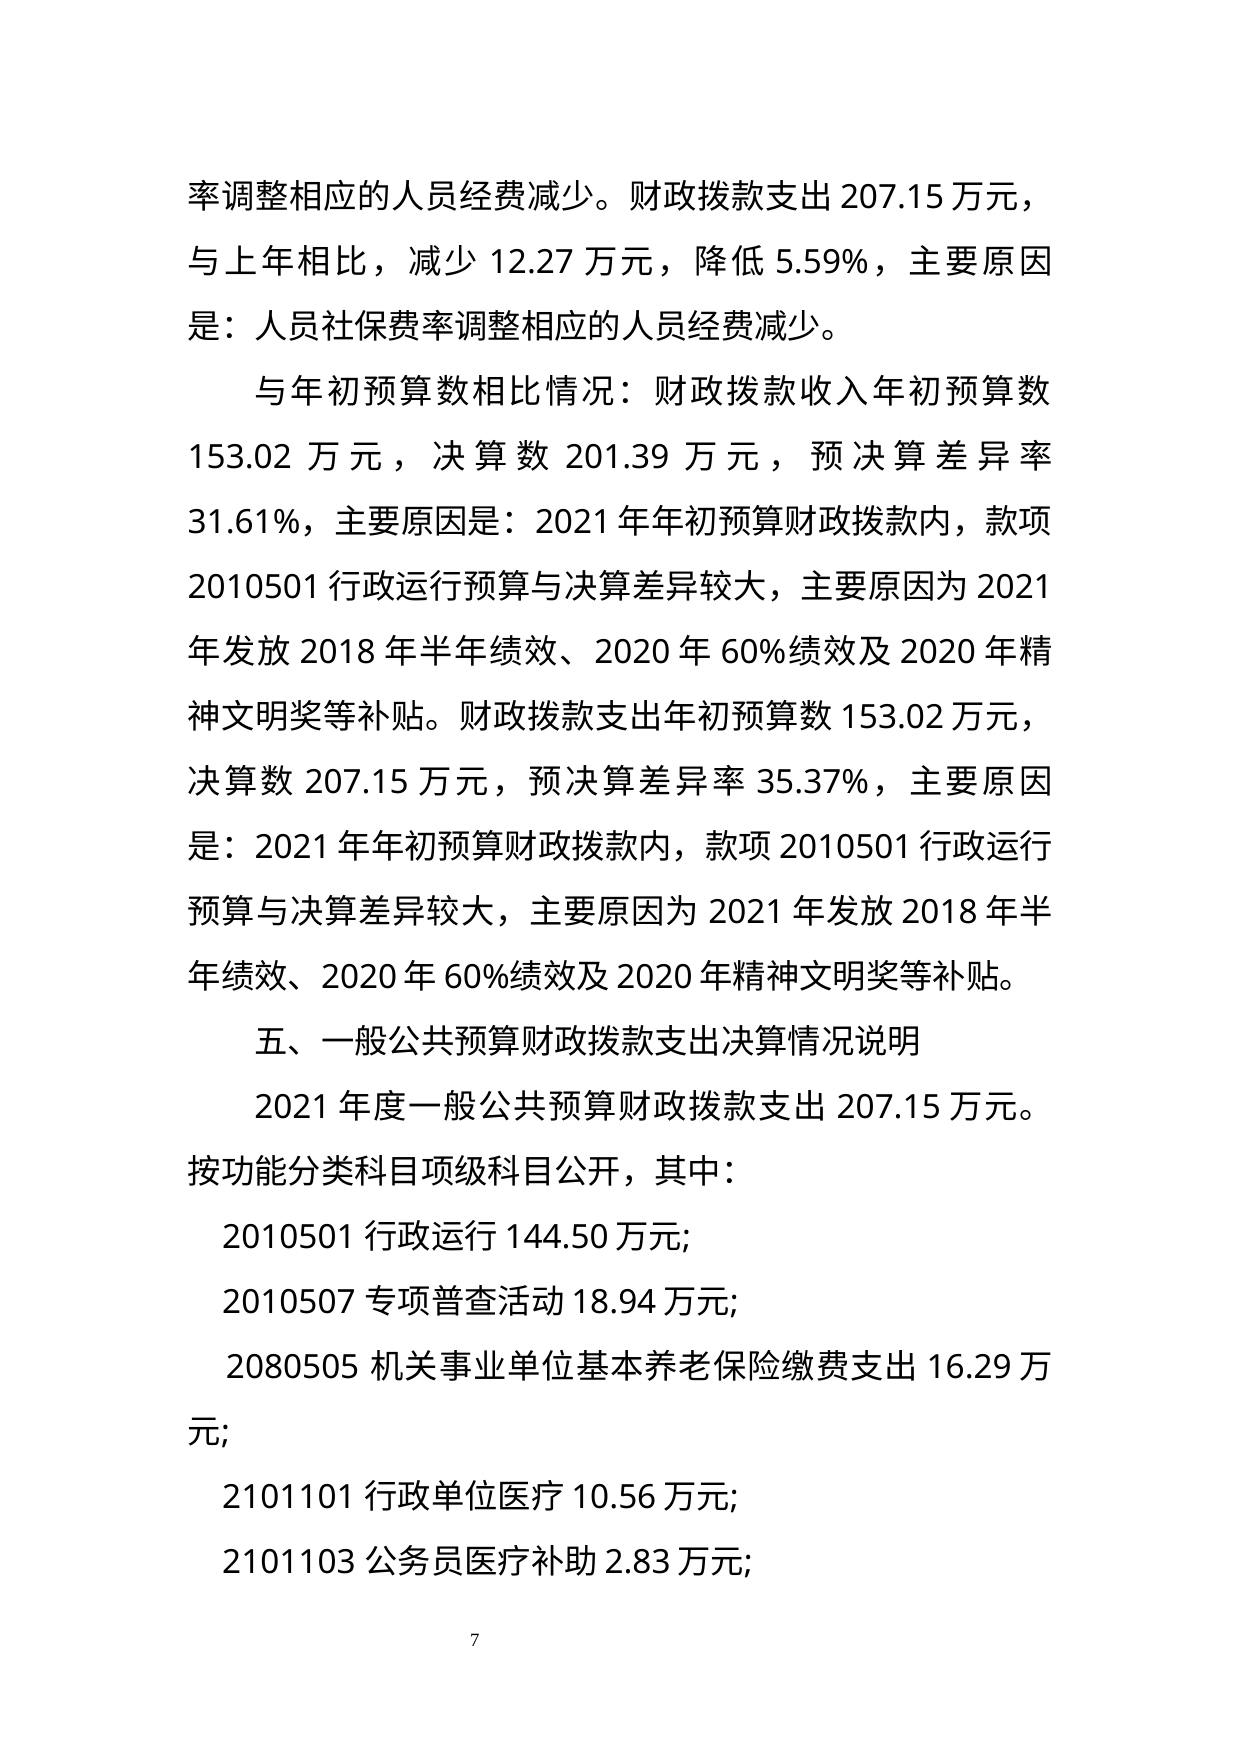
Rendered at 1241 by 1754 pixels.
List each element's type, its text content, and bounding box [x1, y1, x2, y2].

text 五、一般公共预算财政拨款支出决算情况说明 [187, 1007, 1053, 1072]
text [187, 1202, 1053, 1592]
text 2021年度一般公共预算财政拨款支出207.15万元。按功能分类科目项级科目公开，其中： [187, 1072, 1053, 1202]
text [187, 162, 1053, 357]
text 与年初预算数相比情况：财政拨款收入年初预算数153.02万元，决算数201.39万元，预决算差异率31.61%，主要原因是：2021年年初预算财政拨款内，款项2010501行政运行预算与决算差异较大，主要原因为2021年发放2018年半年绩效、2020年60%绩效及2020年精神文明奖等补贴。财政拨款支出年初预算数153.02万元，决算数207.15万元，预决算差异率35.37%，主要原因是：2021年年初预算财政拨款内，款项2010501行政运行预算与决算差异较大，主要原因为2021年发放2018年半年绩效、2020年60%绩效及2020年精神文明奖等补贴。 [187, 357, 1053, 1007]
